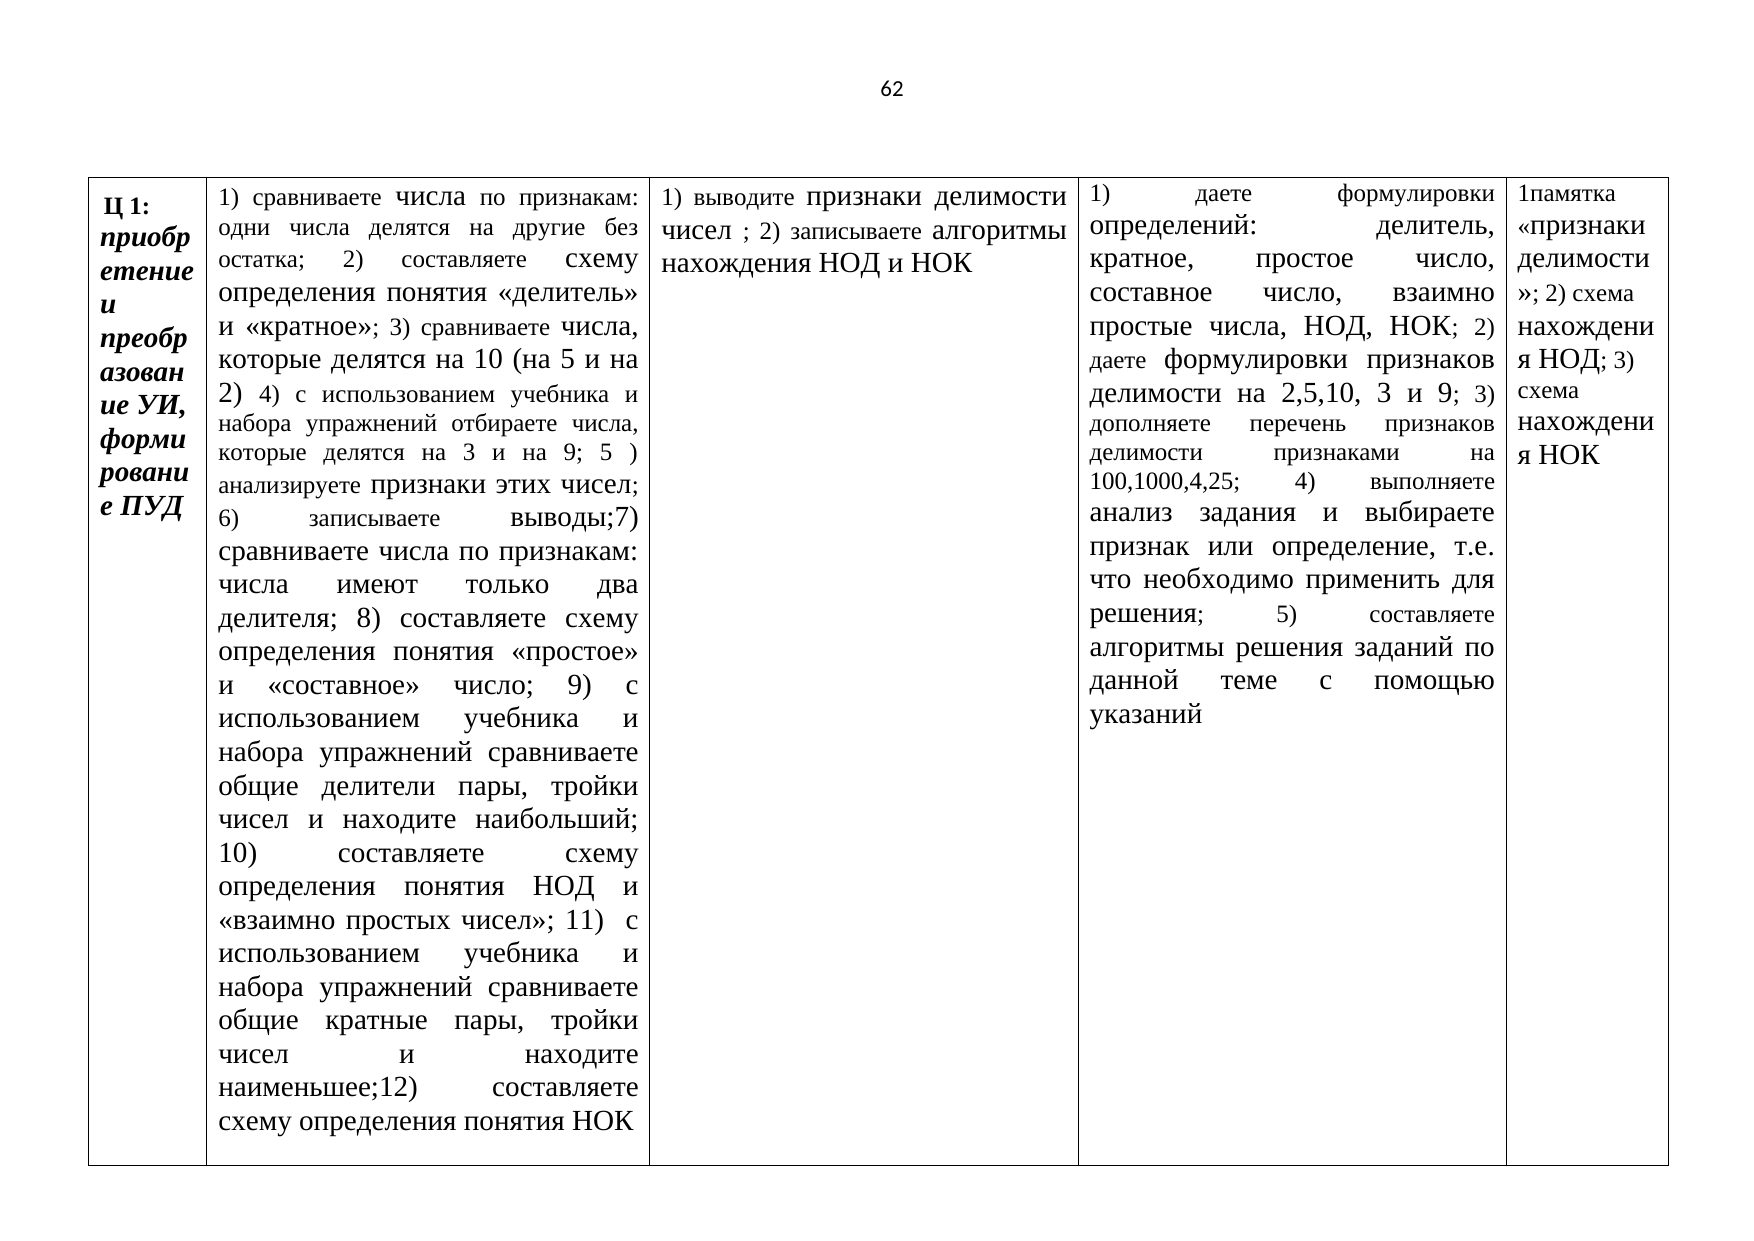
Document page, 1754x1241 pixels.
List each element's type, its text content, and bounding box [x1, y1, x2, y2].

table_cell Ц 1: приобретение и преобразование УИ, формирование ПУД [89, 178, 206, 1165]
table_cell 1) сравниваете числа по признакам: одни числа делятся на другие без остатка; 2) составляете схему определения понятия «делитель» и «кратное»; 3) сравниваете числа, которые делятся на 10 (на 5 и на 2) 4) с использованием учебника и набора упражнений отбираете числа, которые делятся на 3 и на 9; 5 ) анализируете признаки этих чисел; 6) записываете выводы;7) сравниваете числа по признакам: числа имеют только два делителя; 8) составляете схему определения понятия «простое» и «составное» число; 9) с использованием учебника и набора упражнений сравниваете общие делители пары, тройки чисел и находите наибольший; 10) составляете схему определения понятия НОД и «взаимно простых чисел»; 11) с использованием учебника и набора упражнений сравниваете общие кратные пары, тройки чисел и находите наименьшее;12) составляете схему определения понятия НОК [207, 178, 649, 1165]
table_cell 1) выводите признаки делимости чисел ; 2) записываете алгоритмы нахождения НОД и НОК [650, 178, 1078, 1165]
table_cell 1) даете формулировки определений: делитель, кратное, простое число, составное число, взаимно простые числа, НОД, НОК; 2) даете формулировки признаков делимости на 2,5,10, 3 и 9; 3) дополняете перечень признаков делимости признаками на 100,1000,4,25; 4) выполняете анализ задания и выбираете признак или определение, т.е. что необходимо применить для решения; 5) составляете алгоритмы решения заданий по данной теме с помощью указаний [1079, 178, 1506, 1165]
table_cell 1памятка «признаки делимости»; 2) схема нахождения НОД; 3) схема нахождения НОК [1507, 178, 1668, 1165]
